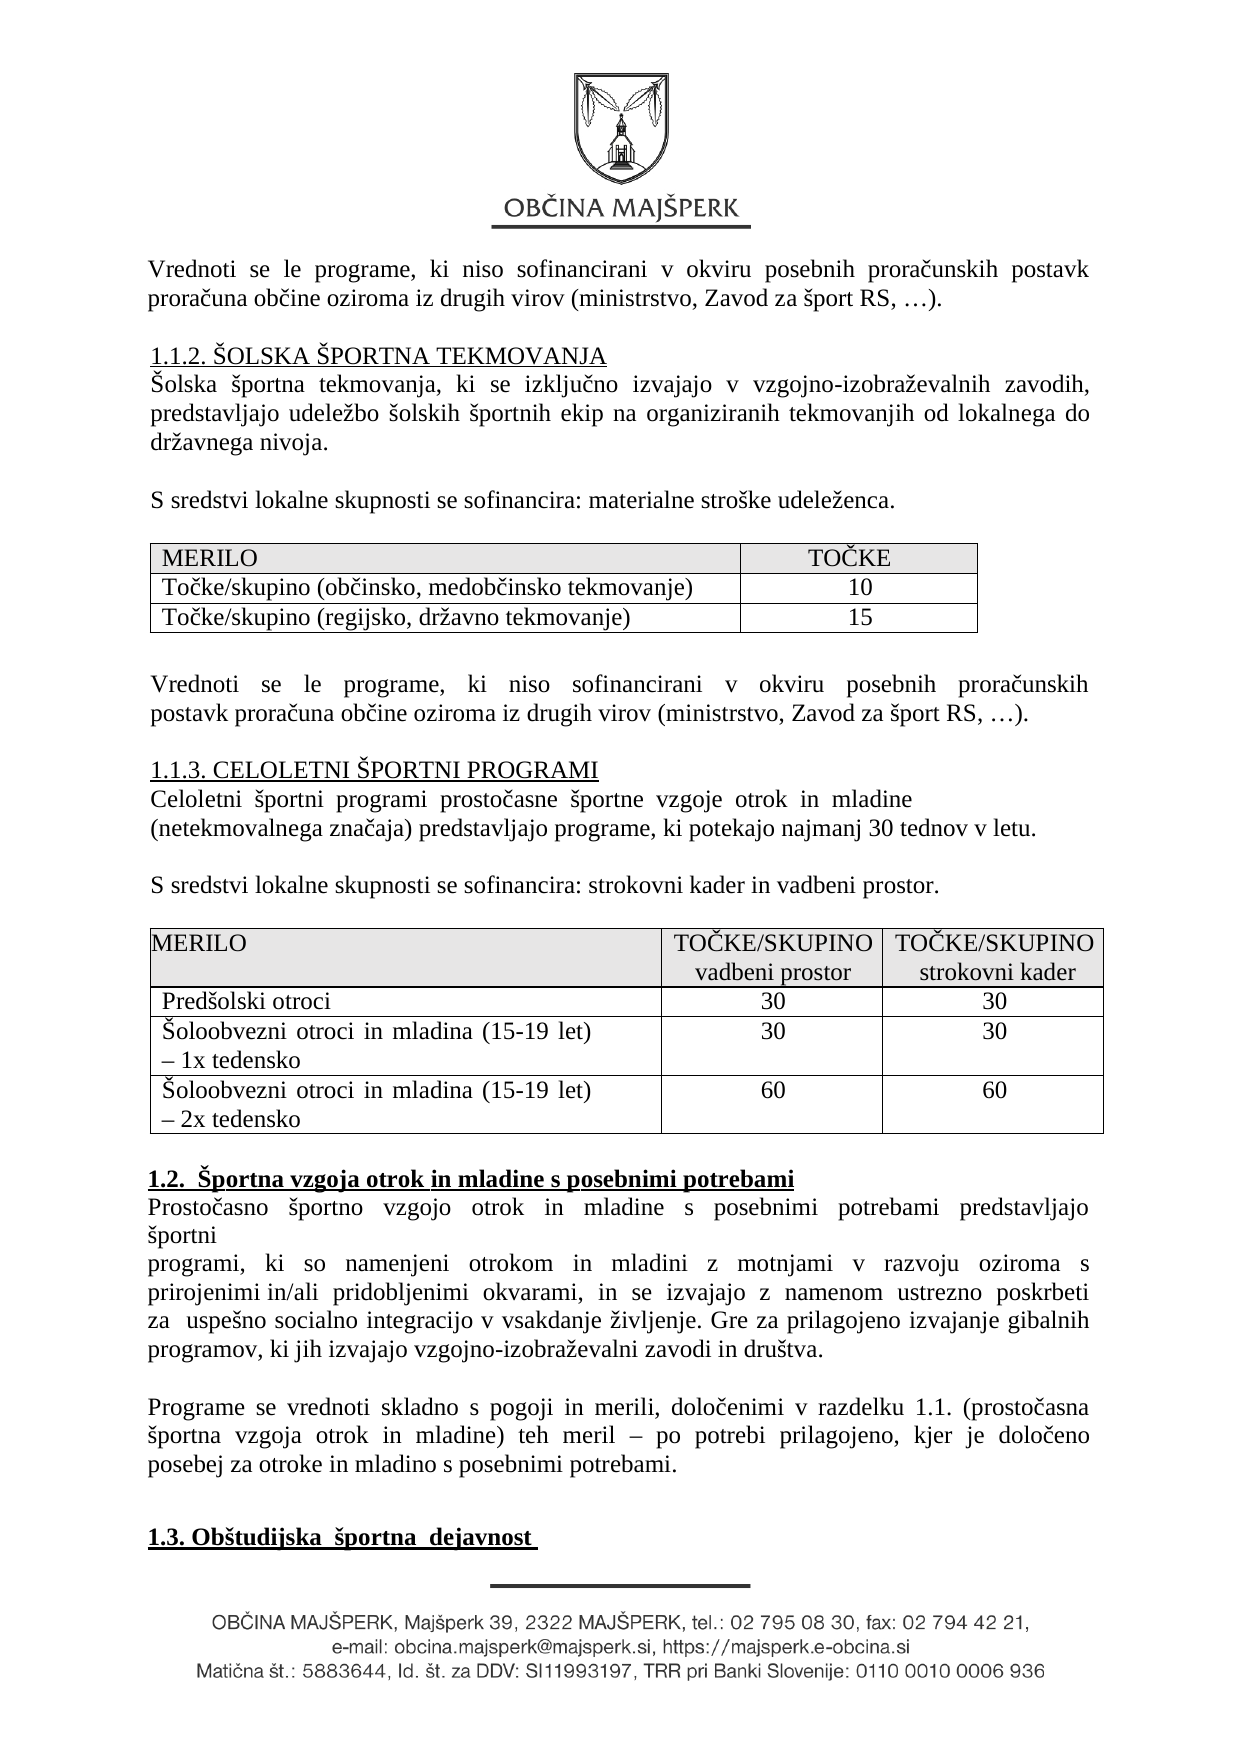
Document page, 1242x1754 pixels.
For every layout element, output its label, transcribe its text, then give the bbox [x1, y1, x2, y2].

text Vrednoti se le programe, ki niso sofinancirani v okviru posebnih proračunskih postavk proračuna občine oziroma iz drugih virov (ministrstvo, Zavod za šport RS, …). [147, 254, 1089, 312]
table_cell 30 [883, 988, 1103, 1016]
text S sredstvi lokalne skupnosti se sofinancira: materialne stroške udeleženca. [150, 484, 1106, 513]
table_cell 60 [662, 1076, 882, 1133]
table_cell 30 [883, 1017, 1103, 1075]
table_header TOČKE/SKUPINO vadbeni prostor [662, 929, 882, 986]
table_header MERILO [151, 929, 661, 986]
table_cell 30 [662, 1017, 882, 1075]
text programi, ki so namenjeni otrokom in mladini z motnjami v razvoju oziroma s prirojenimi in/ali pridobljenimi okvarami, in se izvajajo z namenom ustrezno poskrbeti za uspešno socialno integracijo v vsakdanje življenje. Gre za prilagojeno izvajanje gibalnih programov, ki jih izvajajo vzgojno-izobraževalni zavodi in društva. [147, 1249, 1090, 1363]
picture [491, 73, 751, 229]
text Celoletni športni programi prostočasne športne vzgoje otrok in mladine (netekmovalnega značaja) predstavljajo programe, ki potekajo najmanj 30 tednov v letu. [150, 784, 1089, 841]
table_cell Predšolski otroci [151, 988, 661, 1016]
table_cell 10 [741, 574, 977, 602]
table_cell Točke/skupino (občinsko, medobčinsko tekmovanje) [151, 574, 740, 602]
table_cell 60 [883, 1076, 1103, 1133]
table_header TOČKE [741, 544, 977, 573]
text Vrednoti se le programe, ki niso sofinancirani v okviru posebnih proračunskih postavk proračuna občine oziroma iz drugih virov (ministrstvo, Zavod za šport RS, …). [150, 669, 1090, 726]
text Prostočasno športno vzgojo otrok in mladine s posebnimi potrebami predstavljajo športni [147, 1192, 1089, 1249]
table_header MERILO [151, 544, 740, 573]
table_cell 15 [741, 604, 977, 632]
table_header TOČKE/SKUPINO strokovni kader [883, 929, 1103, 986]
table_cell Točke/skupino (regijsko, državno tekmovanje) [151, 604, 740, 632]
text 1.3. Obštudijska športna dejavnost [147, 1522, 1108, 1551]
text 1.2. Športna vzgoja otrok in mladine s posebnimi potrebami [147, 1164, 900, 1192]
table_cell Šoloobvezni otroci in mladina (15-19 let) – 1x tedensko [151, 1017, 661, 1075]
text 1.1.3. CELOLETNI ŠPORTNI PROGRAMI [150, 757, 1106, 784]
text Šolska športna tekmovanja, ki se izključno izvajajo v vzgojno-izobraževalnih zavodih, predstavljajo udeležbo šolskih športnih ekip na organiziranih tekmovanjih od lokalnega do državnega nivoja. [150, 369, 1090, 456]
text 1.1.2. ŠOLSKA ŠPORTNA TEKMOVANJA [150, 342, 1106, 369]
table_cell Šoloobvezni otroci in mladina (15-19 let) – 2x tedensko [151, 1076, 661, 1133]
picture [197, 1584, 1044, 1681]
text S sredstvi lokalne skupnosti se sofinancira: strokovni kader in vadbeni prostor. [150, 870, 1108, 899]
text Programe se vrednoti skladno s pogoji in merili, določenimi v razdelku 1.1. (prostočasna športna vzgoja otrok in mladine) teh meril – po potrebi prilagojeno, kjer je določeno posebej za otroke in mladino s posebnimi potrebami. [147, 1392, 1090, 1478]
table_cell 30 [662, 988, 882, 1016]
